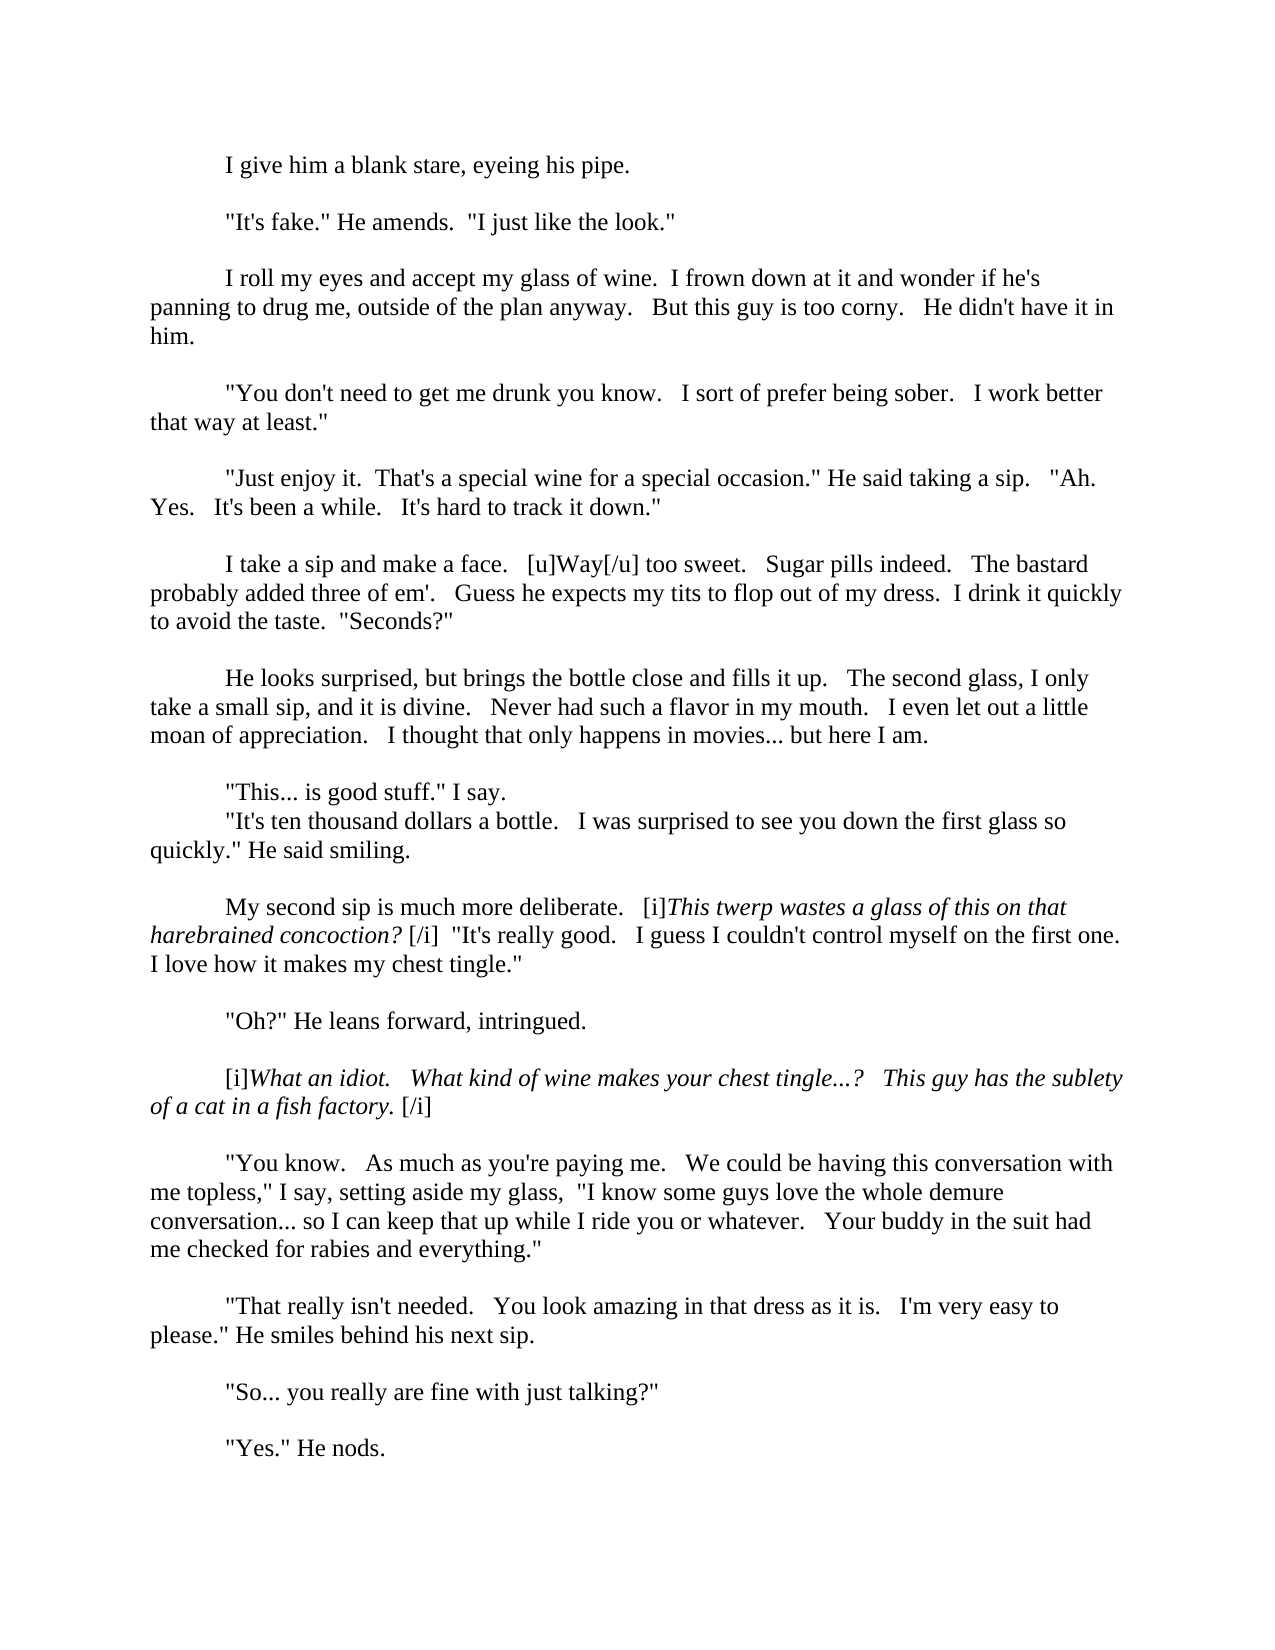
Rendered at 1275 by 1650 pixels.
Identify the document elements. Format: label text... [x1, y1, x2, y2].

text "It's fake." He amends. "I just like the look." [150, 207, 1125, 236]
text "This... is good stuff." I say. [150, 777, 1125, 806]
text "That really isn't needed. You look amazing in that dress as it is. I'm very easy to please." He smiles behind his next sip. [150, 1291, 1125, 1349]
text "So... you really are fine with just talking?" [150, 1377, 1125, 1406]
text "Yes." He nods. [150, 1433, 1125, 1462]
text [i]What an idiot. What kind of wine makes your chest tingle...? This guy has the sublety of a cat in a fish factory. [/i] [150, 1063, 1125, 1120]
text "You know. As much as you're paying me. We could be having this conversation with me topless," I say, setting aside my glass, "I know some guys love the whole demure conversation... so I can keep that up while I ride you or whatever. Your buddy in the suit had me checked for rabies and everything." [150, 1148, 1125, 1263]
text He looks surprised, but brings the bottle close and fills it up. The second glass, I only take a small sip, and it is divine. Never had such a flavor in my mouth. I even let out a little moan of appreciation. I thought that only happens in movies... but here I am. [150, 663, 1125, 749]
text I give him a blank stare, eyeing his pipe. [150, 150, 1125, 179]
text "You don't need to get me drunk you know. I sort of prefer being sober. I work better that way at least." [150, 378, 1125, 435]
text My second sip is much more deliberate. [i]This twerp wastes a glass of this on that harebrained concoction? [/i] "It's really good. I guess I couldn't control myself on the first one. I love how it makes my chest tingle." [150, 892, 1125, 978]
text "It's ten thousand dollars a bottle. I was surprised to see you down the first glass so quickly." He said smiling. [150, 806, 1125, 864]
text "Oh?" He leans forward, intringued. [150, 1006, 1125, 1035]
text I roll my eyes and accept my glass of wine. I frown down at it and wonder if he's panning to drug me, outside of the plan anyway. But this guy is too corny. He didn't have it in him. [150, 263, 1125, 350]
text I take a sip and make a face. [u]Way[/u] too sweet. Sugar pills indeed. The bastard probably added three of em'. Guess he expects my tits to flop out of my dress. I drink it quickly to avoid the taste. "Seconds?" [150, 549, 1125, 635]
text "Just enjoy it. That's a special wine for a special occasion." He said taking a sip. "Ah. Yes. It's been a while. It's hard to track it down." [150, 463, 1125, 521]
